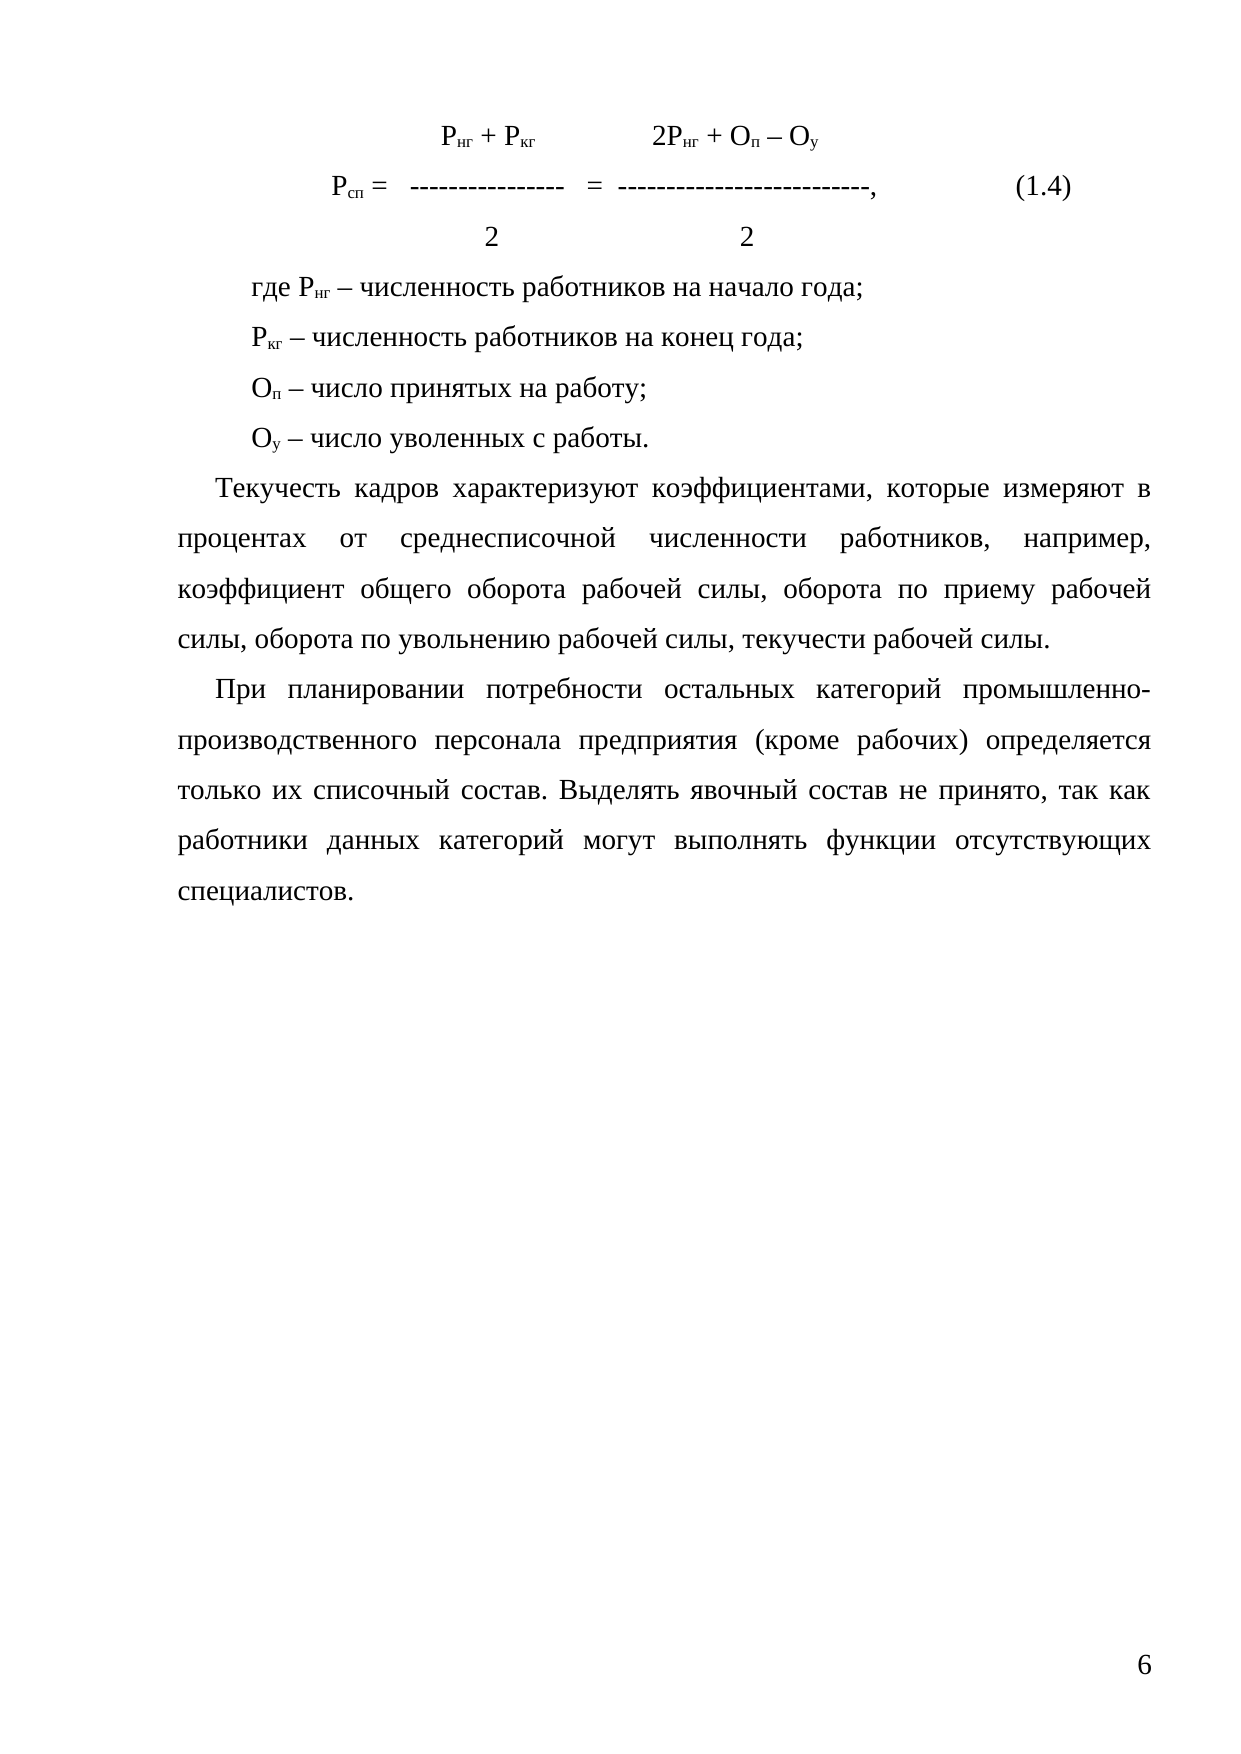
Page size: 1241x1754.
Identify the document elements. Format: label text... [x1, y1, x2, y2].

text Рсп = ---------------- = --------------------------, (1.4) [177, 168, 1152, 202]
text Ркг – численность работников на конец года; [177, 319, 1152, 353]
text При планировании потребности остальных категорий промышленно-производственного персонала предприятия (кроме рабочих) определяется только их списочный состав. Выделять явочный состав не принято, так как работники данных категорий могут выполнять функции отсутствующих специалистов. [177, 672, 1152, 906]
text Оп – число принятых на работу; [177, 370, 1152, 403]
text Рнг + Ркг 2Рнг + Оп – Оу [177, 118, 1152, 152]
text Текучесть кадров характеризуют коэффициентами, которые измеряют в процентах от среднесписочной численности работников, например, коэффициент общего оборота рабочей силы, оборота по приему рабочей силы, оборота по увольнению рабочей силы, текучести рабочей силы. [177, 470, 1152, 655]
text где Рнг – численность работников на начало года; [177, 269, 1152, 303]
text Оу – число уволенных с работы. [177, 420, 1152, 453]
text 2 2 [177, 219, 1152, 252]
